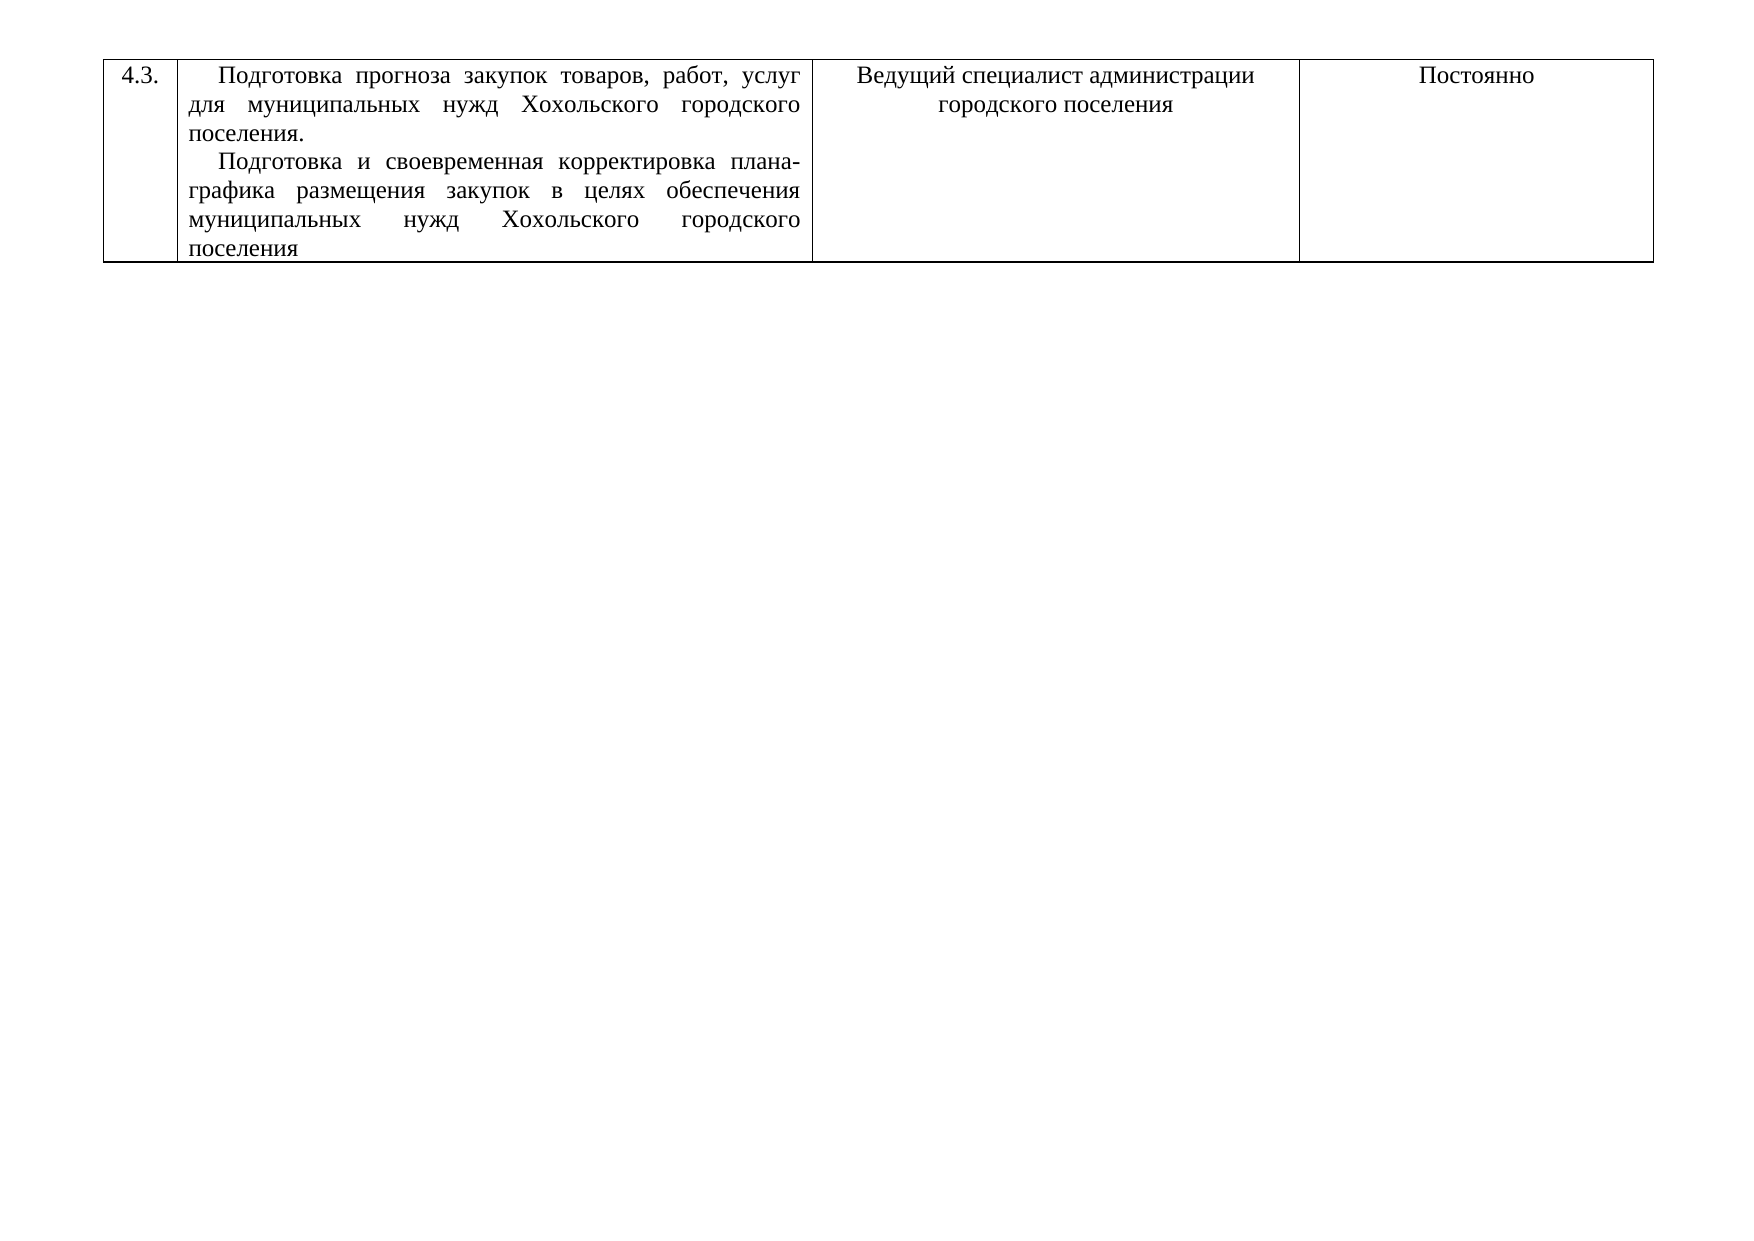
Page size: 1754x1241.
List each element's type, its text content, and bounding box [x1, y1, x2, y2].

table_cell Постоянно [1300, 60, 1653, 261]
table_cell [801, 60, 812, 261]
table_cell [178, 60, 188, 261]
table_cell 4.3. [104, 60, 177, 261]
table_cell Ведущий специалист администрации городского поселения [813, 60, 1299, 261]
